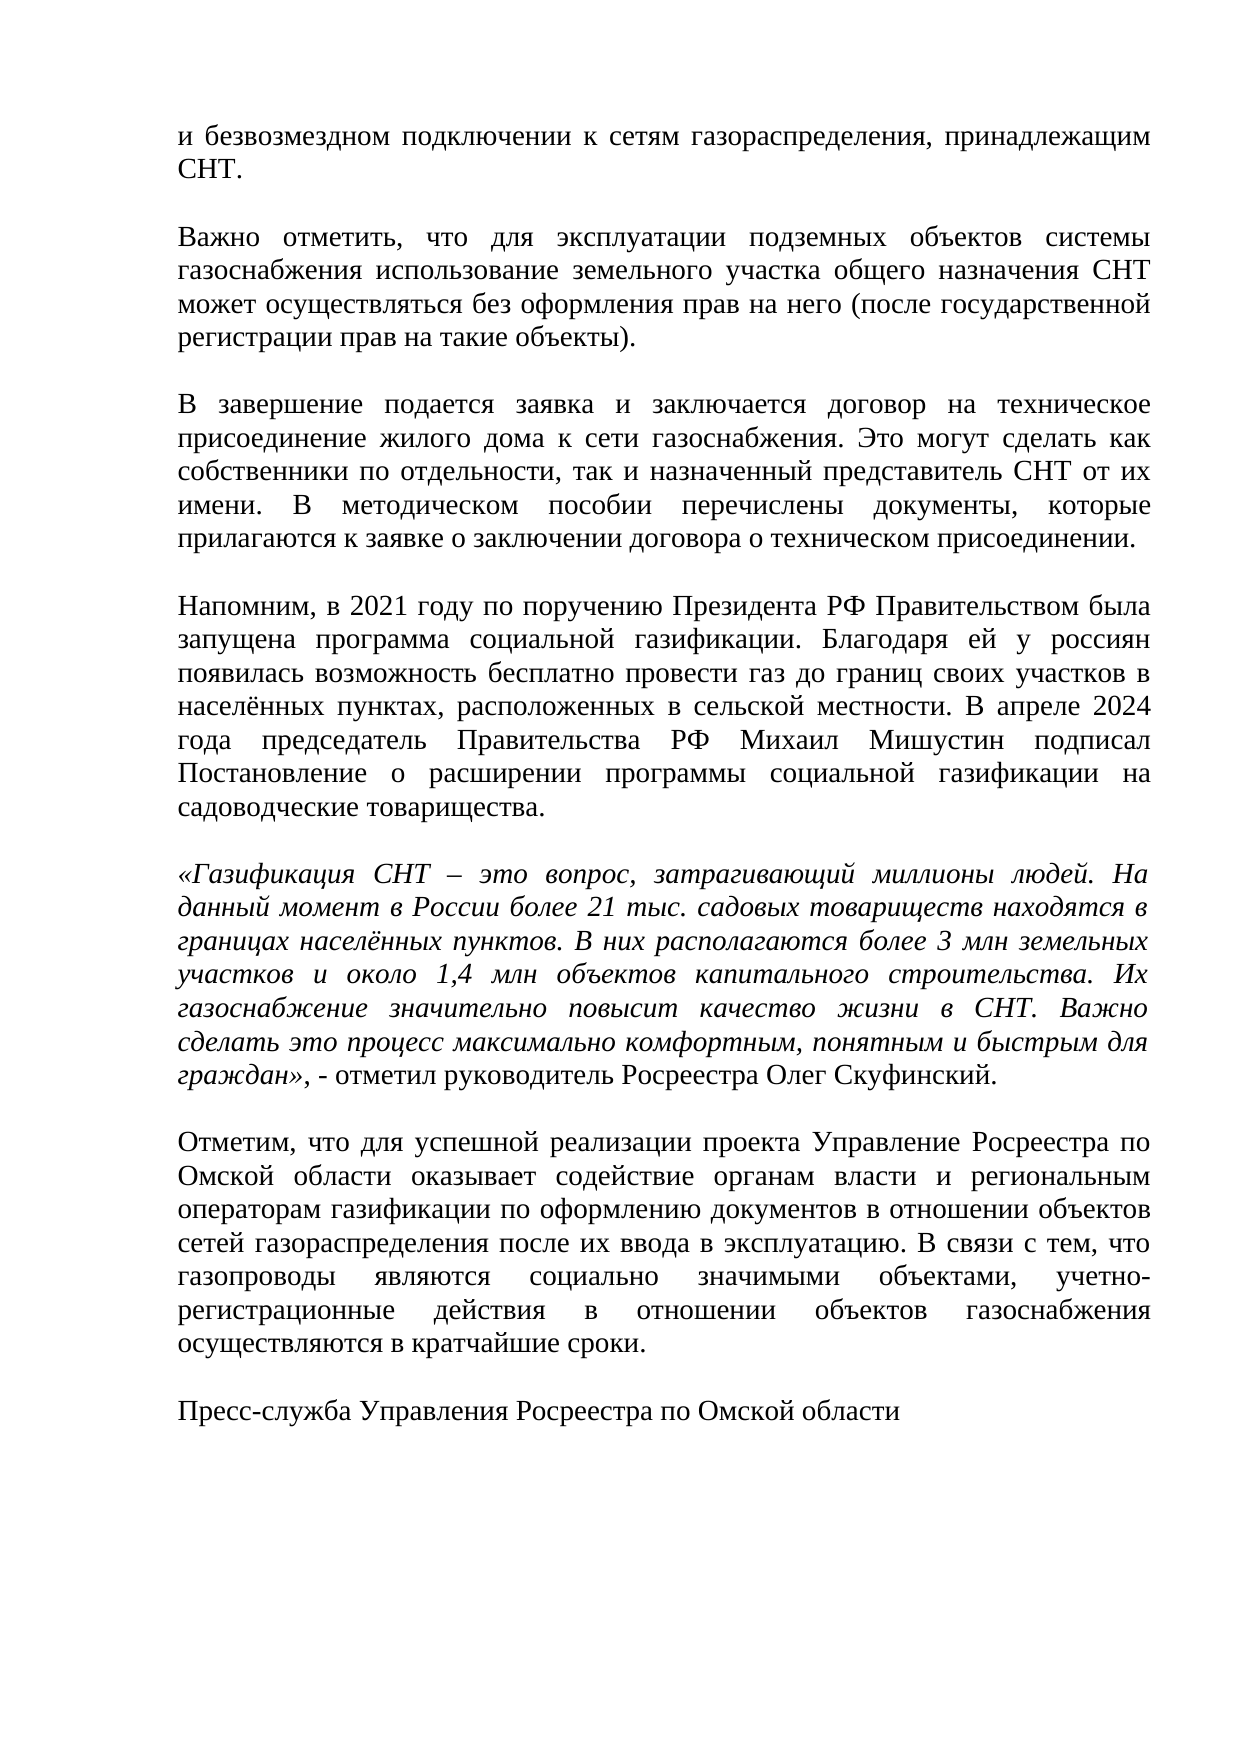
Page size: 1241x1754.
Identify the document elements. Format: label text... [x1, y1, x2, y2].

text Отметим, что для успешной реализации проекта Управление Росреестра по Омской области оказывает содействие органам власти и региональным операторам газификации по оформлению документов в отношении объектов сетей газораспределения после их ввода в эксплуатацию. В связи с тем, что газопроводы являются социально значимыми объектами, учетно-регистрационные действия в отношении объектов газоснабжения осуществляются в кратчайшие сроки. [177, 1124, 1152, 1359]
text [177, 118, 1152, 185]
text Важно отметить, что для эксплуатации подземных объектов системы газоснабжения использование земельного участка общего назначения СНТ может осуществляться без оформления прав на него (после государственной регистрации прав на такие объекты). [177, 219, 1152, 353]
text Напомним, в 2021 году по поручению Президента РФ Правительством была запущена программа социальной газификации. Благодаря ей у россиян появилась возможность бесплатно провести газ до границ своих участков в населённых пунктах, расположенных в сельской местности. В апреле 2024 года председатель Правительства РФ Михаил Мишустин подписал Постановление о расширении программы социальной газификации на садоводческие товарищества. [177, 588, 1152, 822]
text «Газификация СНТ – это вопрос, затрагивающий миллионы людей. На данный момент в России более 21 тыс. садовых товариществ находятся в границах населённых пунктов. В них располагаются более 3 млн земельных участков и около 1,4 млн объектов капитального строительства. Их газоснабжение значительно повысит качество жизни в СНТ. Важно сделать это процесс максимально комфортным, понятным и быстрым для граждан», - отметил руководитель Росреестра Олег Скуфинский. [177, 856, 1152, 1091]
text Пресс-служба Управления Росреестра по Омской области [177, 1393, 1152, 1426]
text В завершение подается заявка и заключается договор на техническое присоединение жилого дома к сети газоснабжения. Это могут сделать как собственники по отдельности, так и назначенный представитель СНТ от их имени. В методическом пособии перечислены документы, которые прилагаются к заявке о заключении договора о техническом присоединении. [177, 386, 1152, 554]
